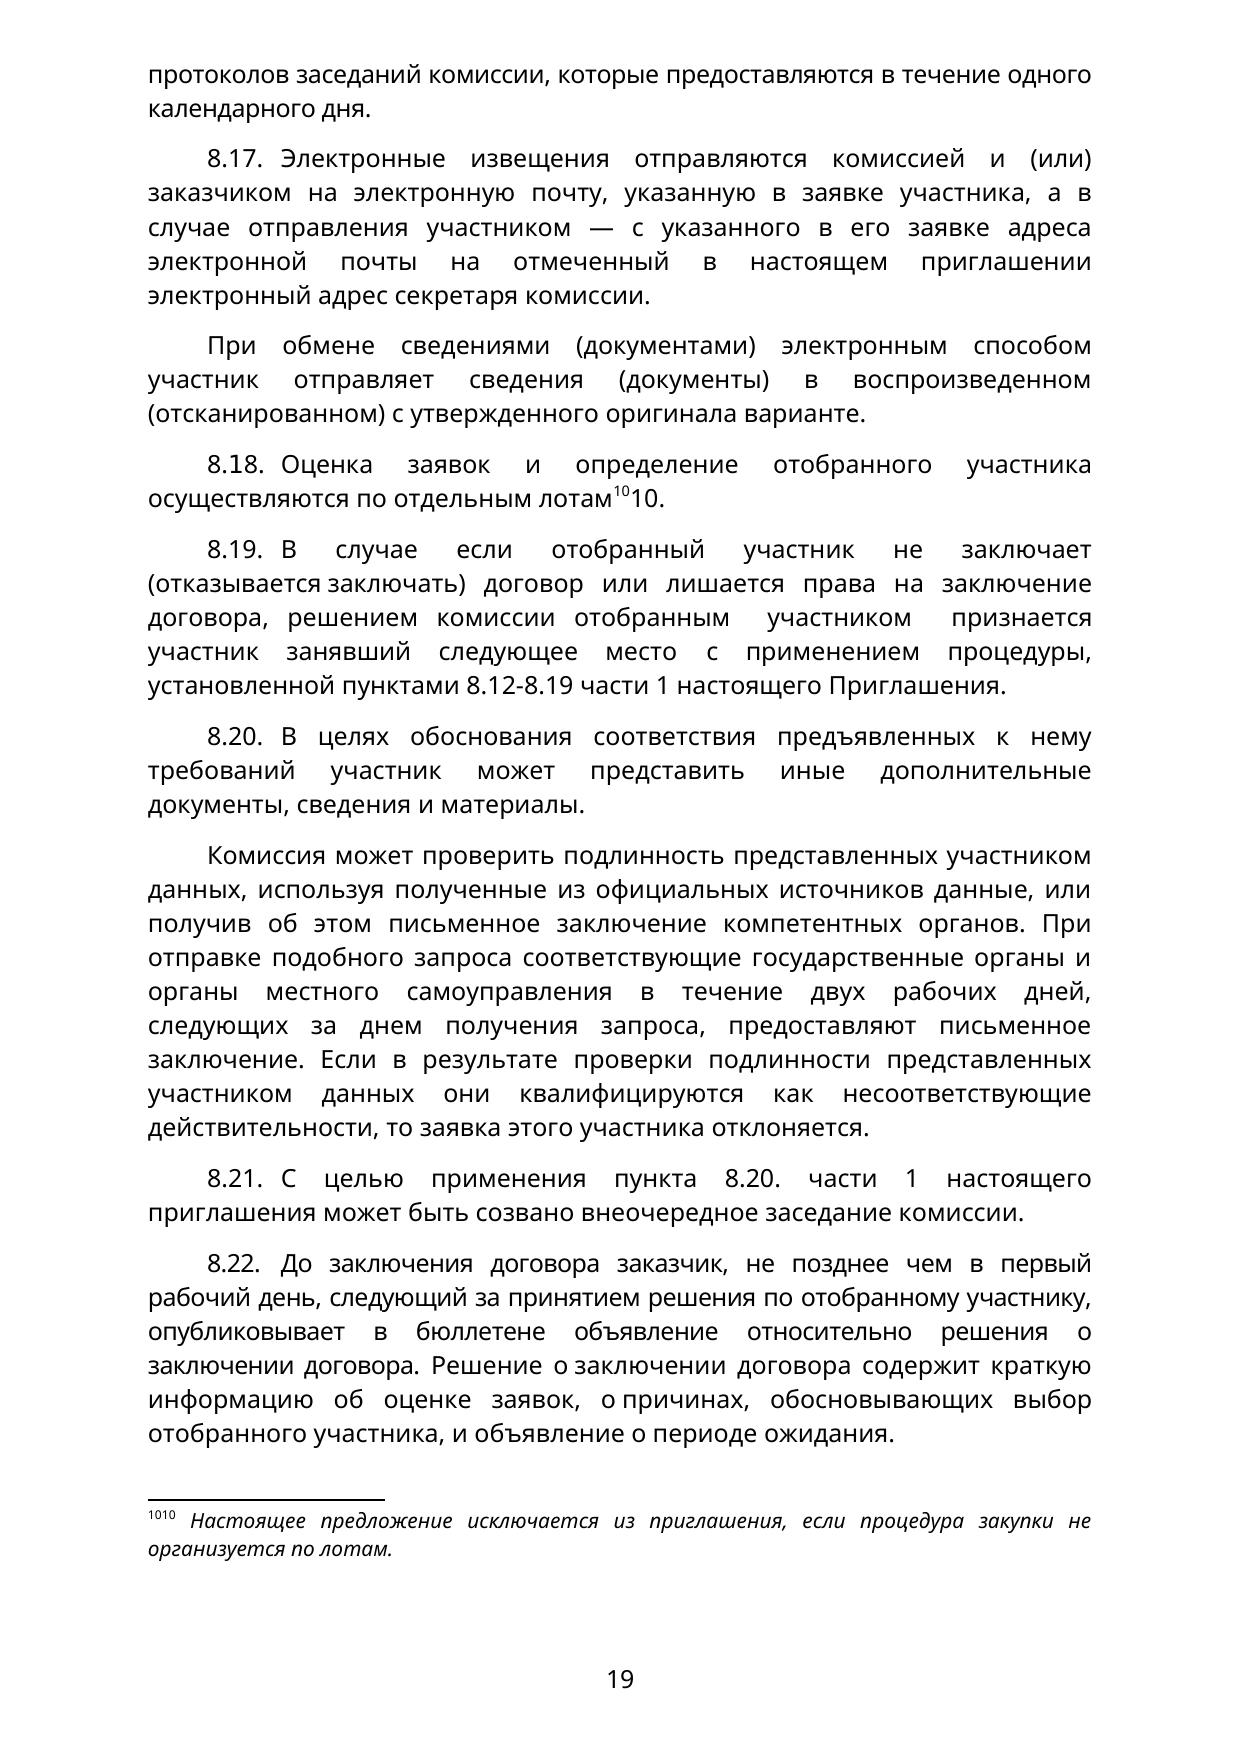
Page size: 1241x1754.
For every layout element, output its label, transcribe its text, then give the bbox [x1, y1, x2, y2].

text 8.20. В целях обоснования соответствия предъявленных к нему требований участник может представить иные дополнительные документы, сведения и материалы. [148, 719, 1092, 821]
text 8.21. С целью применения пункта 8.20. части 1 настоящего приглашения может быть созвано внеочередное заседание комиссии. [148, 1161, 1092, 1229]
text 8.22. До заключения договора заказчик, не позднее чем в первый рабочий день, следующий за принятием решения по отобранному участнику, опубликовывает в бюллетене объявление относительно решения о заключении договора. Решение о заключении договора содержит краткую информацию об оценке заявок, о причинах, обосновывающих выбор отобранного участника, и объявление о периоде ожидания. [148, 1246, 1092, 1450]
text 8.19. В случае если отобранный участник не заключает (отказывается заключать) договор или лишается права на заключение договора, решением комиссии отобранным участником признается участник занявший следующее место с применением процедуры, установленной пунктами 8.12-8.19 части 1 настоящего Приглашения. [148, 532, 1092, 702]
text При обмене сведениями (документами) электронным способом участник отправляет сведения (документы) в воспроизведенном (отсканированном) с утвержденного оригинала варианте. [148, 328, 1092, 430]
text Комиссия может проверить подлинность представленных участником данных, используя полученные из официальных источников данные, или получив об этом письменное заключение компетентных органов. При отправке подобного запроса соответствующие государственные органы и органы местного самоуправления в течение двух рабочих дней, следующих за днем получения запроса, предоставляют письменное заключение. Если в результате проверки подлинности представленных участником данных они квалифицируются как несоответствующие действительности, то заявка этого участника отклоняется. [148, 837, 1092, 1144]
text 8.18. Оценка заявок и определение отобранного участника осуществляются по отдельным лотам10. [148, 447, 1092, 515]
text 8.17. Электронные извещения отправляются комиссией и (или) заказчиком на электронную почту, указанную в заявке участника, а в случае отправления участником — с указанного в его заявке адреса электронной почты на отмеченный в настоящем приглашении электронный адрес секретаря комиссии. [148, 141, 1092, 311]
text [148, 56, 1092, 124]
